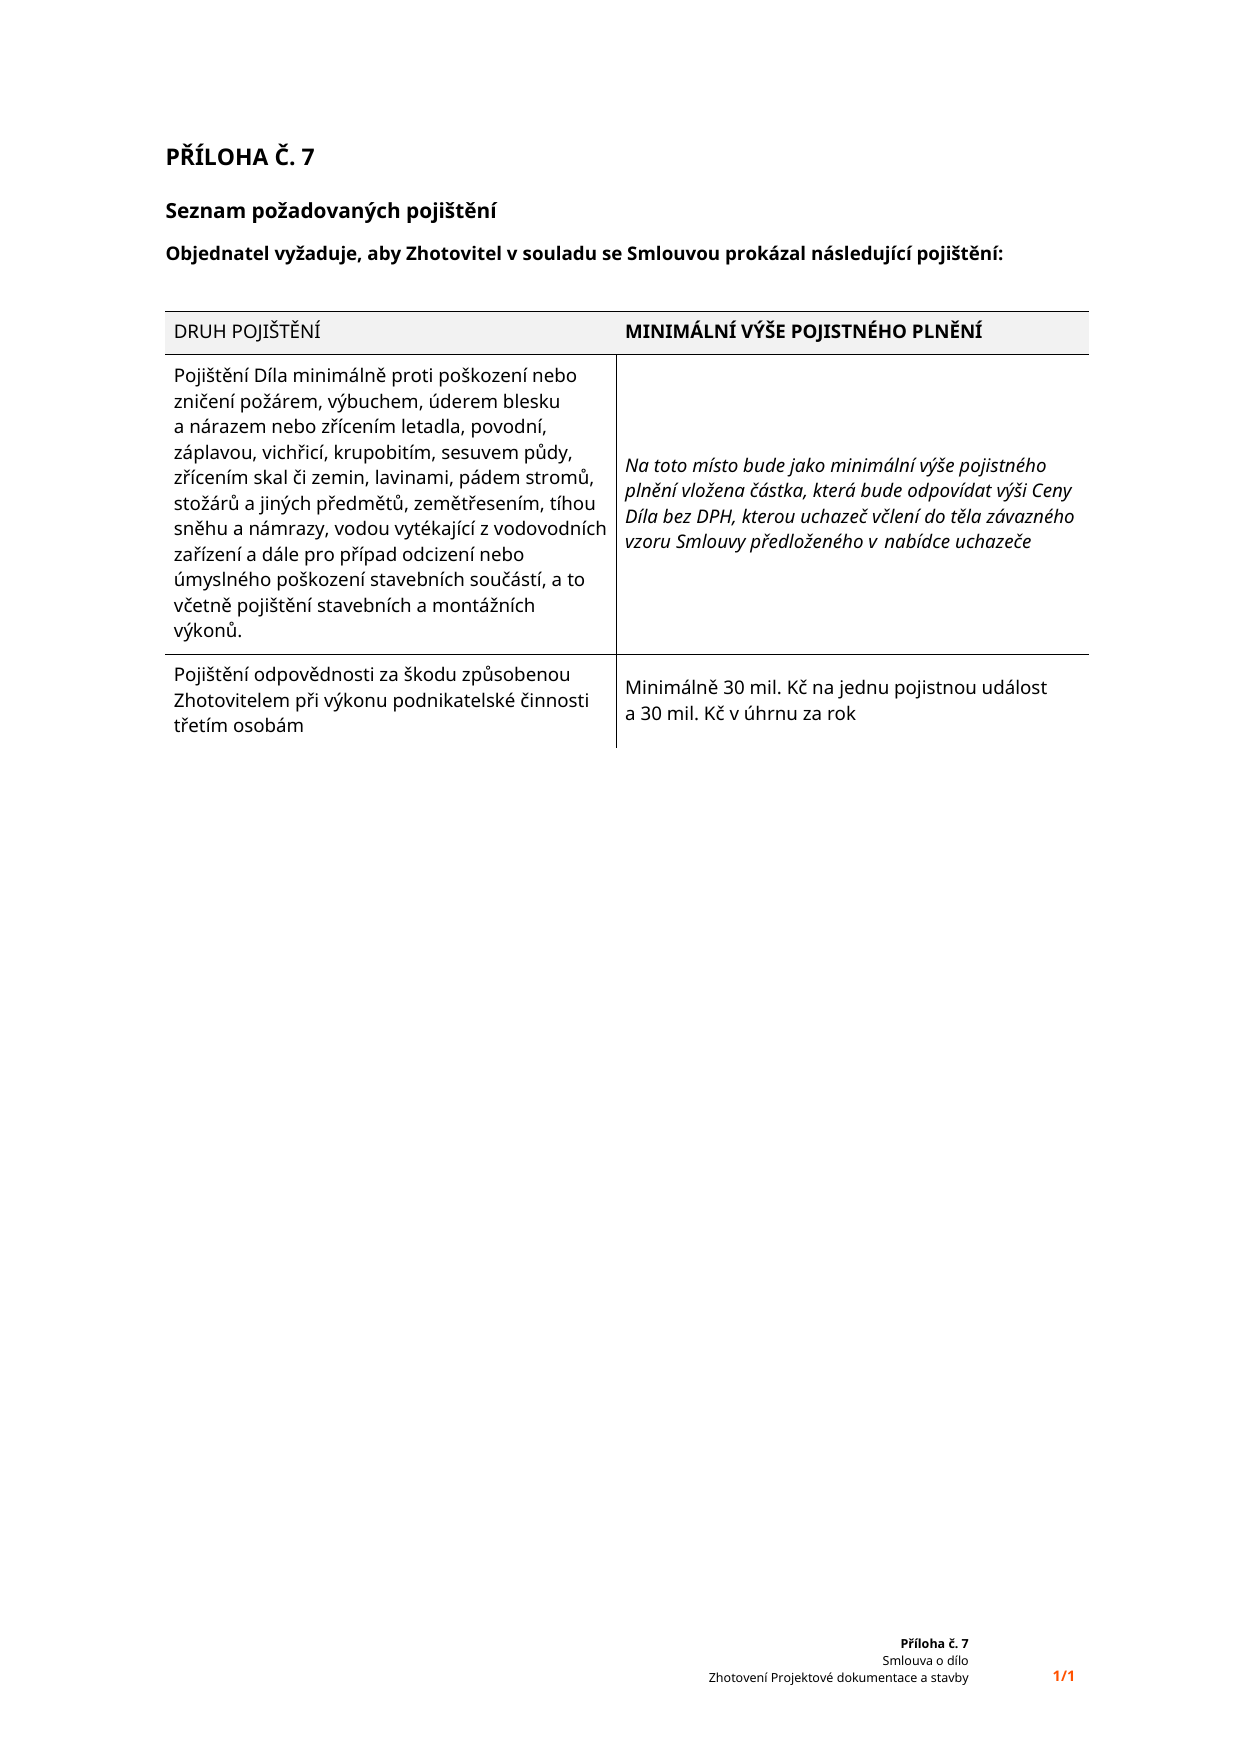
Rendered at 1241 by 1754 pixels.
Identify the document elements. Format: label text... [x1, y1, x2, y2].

table_header MINIMÁLNÍ VÝŠE POJISTNÉHO PLNĚNÍ [617, 312, 1089, 354]
table_cell Pojištění odpovědnosti za škodu způsobenou Zhotovitelem při výkonu podnikatelské činnosti třetím osobám [165, 655, 616, 748]
table_cell Na toto místo bude jako minimální výše pojistného plnění vložena částka, která bude odpovídat výši Ceny Díla bez DPH, kterou uchazeč včlení do těla závazného vzoru Smlouvy předloženého v nabídce uchazeče [617, 355, 1089, 653]
table_header DRUH POJIŠTĚNÍ [165, 312, 617, 354]
table_cell Pojištění Díla minimálně proti poškození nebo zničení požárem, výbuchem, úderem blesku a nárazem nebo zřícením letadla, povodní, záplavou, vichřicí, krupobitím, sesuvem půdy, zřícením skal či zemin, lavinami, pádem stromů, stožárů a jiných předmětů, zemětřesením, tíhou sněhu a námrazy, vodou vytékající z vodovodních zařízení a dále pro případ odcizení nebo úmyslného poškození stavebních součástí, a to včetně pojištění stavebních a montážních výkonů. [165, 355, 616, 653]
table_cell Minimálně 30 mil. Kč na jednu pojistnou událost a 30 mil. Kč v úhrnu za rok [617, 655, 1089, 748]
text Objednatel vyžaduje, aby Zhotovitel v souladu se Smlouvou prokázal následující pojištění: [165, 240, 1075, 266]
text Příloha č. 7 [165, 141, 1075, 173]
text Seznam požadovaných pojištění [165, 197, 1075, 225]
